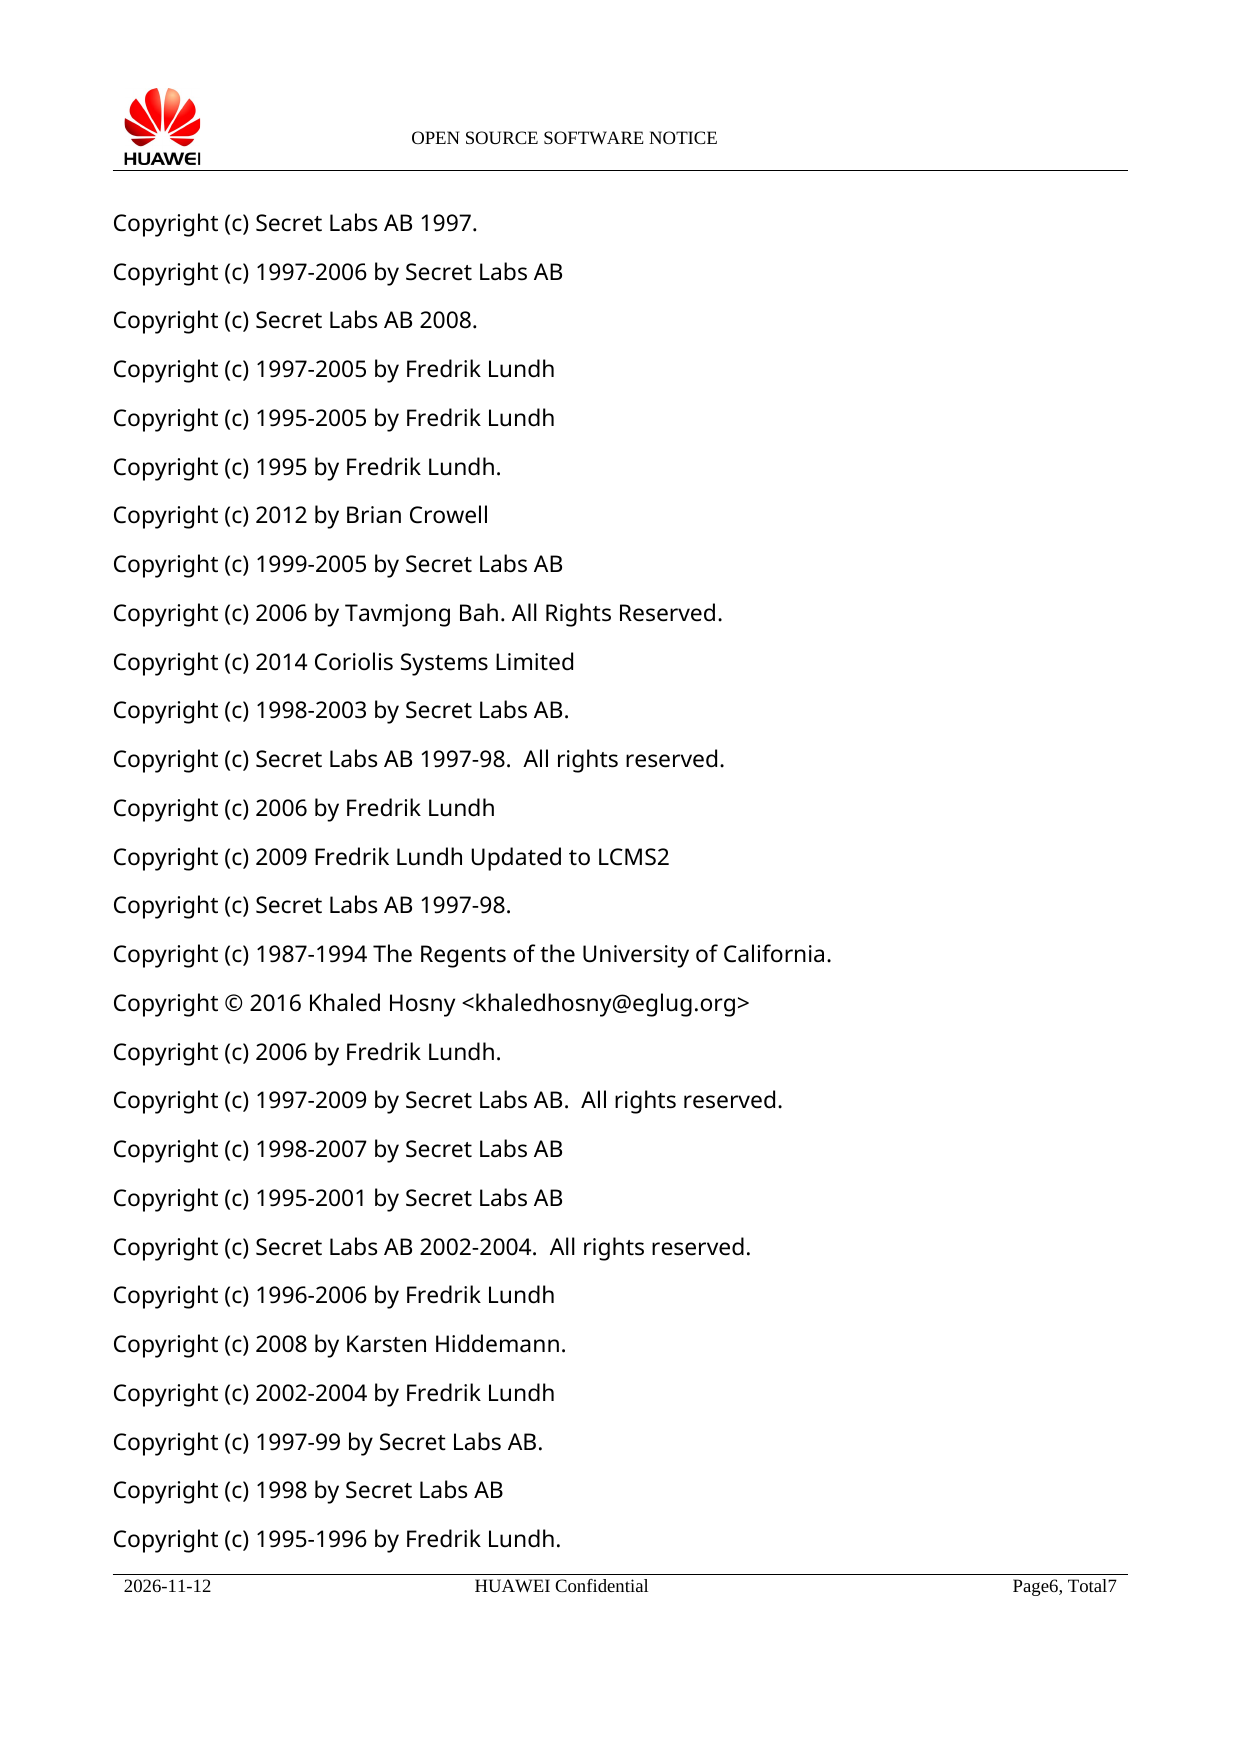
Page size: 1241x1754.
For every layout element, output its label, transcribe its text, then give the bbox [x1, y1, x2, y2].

picture [124, 88, 201, 165]
